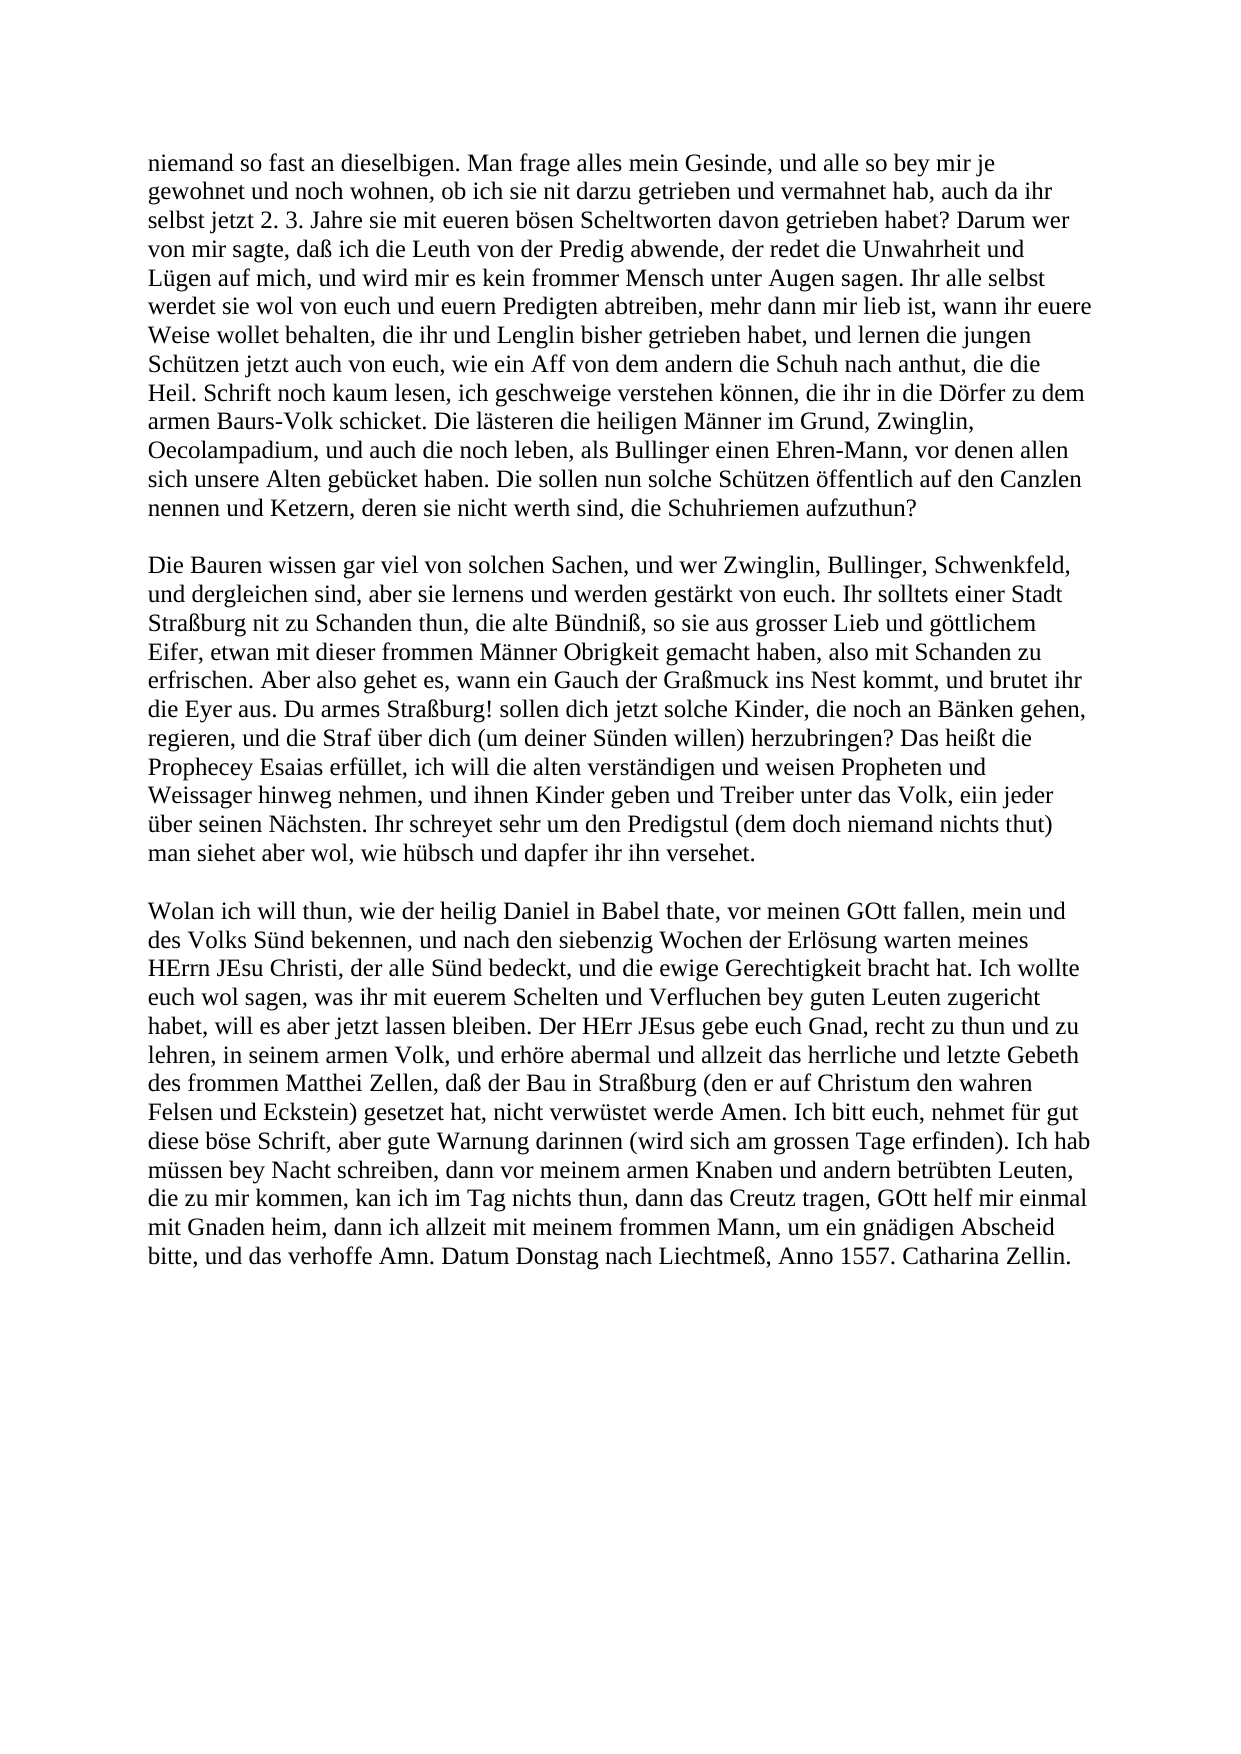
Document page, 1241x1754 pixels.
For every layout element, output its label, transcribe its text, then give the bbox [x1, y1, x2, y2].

text Die Bauren wissen gar viel von solchen Sachen, und wer Zwinglin, Bullinger, Schwenkfeld, und dergleichen sind, aber sie lernens und werden gestärkt von euch. Ihr solltets einer Stadt Straßburg nit zu Schanden thun, die alte Bündniß, so sie aus grosser Lieb und göttlichem Eifer, etwan mit dieser frommen Männer Obrigkeit gemacht haben, also mit Schanden zu erfrischen. Aber also gehet es, wann ein Gauch der Graßmuck ins Nest kommt, und brutet ihr die Eyer aus. Du armes Straßburg! sollen dich jetzt solche Kinder, die noch an Bänken gehen, regieren, und die Straf über dich (um deiner Sünden willen) herzubringen? Das heißt die Prophecey Esaias erfüllet, ich will die alten verständigen und weisen Propheten und Weissager hinweg nehmen, und ihnen Kinder geben und Treiber unter das Volk, eiin jeder über seinen Nächsten. Ihr schreyet sehr um den Predigstul (dem doch niemand nichts thut) man siehet aber wol, wie hübsch und dapfer ihr ihn versehet. [148, 551, 1093, 867]
text Wolan ich will thun, wie der heilig Daniel in Babel thate, vor meinen GOtt fallen, mein und des Volks Sünd bekennen, und nach den siebenzig Wochen der Erlösung warten meines HErrn JEsu Christi, der alle Sünd bedeckt, und die ewige Gerechtigkeit bracht hat. Ich wollte euch wol sagen, was ihr mit euerem Schelten und Verfluchen bey guten Leuten zugericht habet, will es aber jetzt lassen bleiben. Der HErr JEsus gebe euch Gnad, recht zu thun und zu lehren, in seinem armen Volk, und erhöre abermal und allzeit das herrliche und letzte Gebeth des frommen Matthei Zellen, daß der Bau in Straßburg (den er auf Christum den wahren Felsen und Eckstein) gesetzet hat, nicht verwüstet werde Amen. Ich bitt euch, nehmet für gut diese böse Schrift, aber gute Warnung darinnen (wird sich am grossen Tage erfinden). Ich hab müssen bey Nacht schreiben, dann vor meinem armen Knaben und andern betrübten Leuten, die zu mir kommen, kan ich im Tag nichts thun, dann das Creutz tragen, GOtt helf mir einmal mit Gnaden heim, dann ich allzeit mit meinem frommen Mann, um ein gnädigen Abscheid bitte, und das verhoffe Amn. Datum Donstag nach Liechtmeß, Anno 1557. Catharina Zellin. [148, 896, 1093, 1270]
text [148, 148, 1093, 521]
